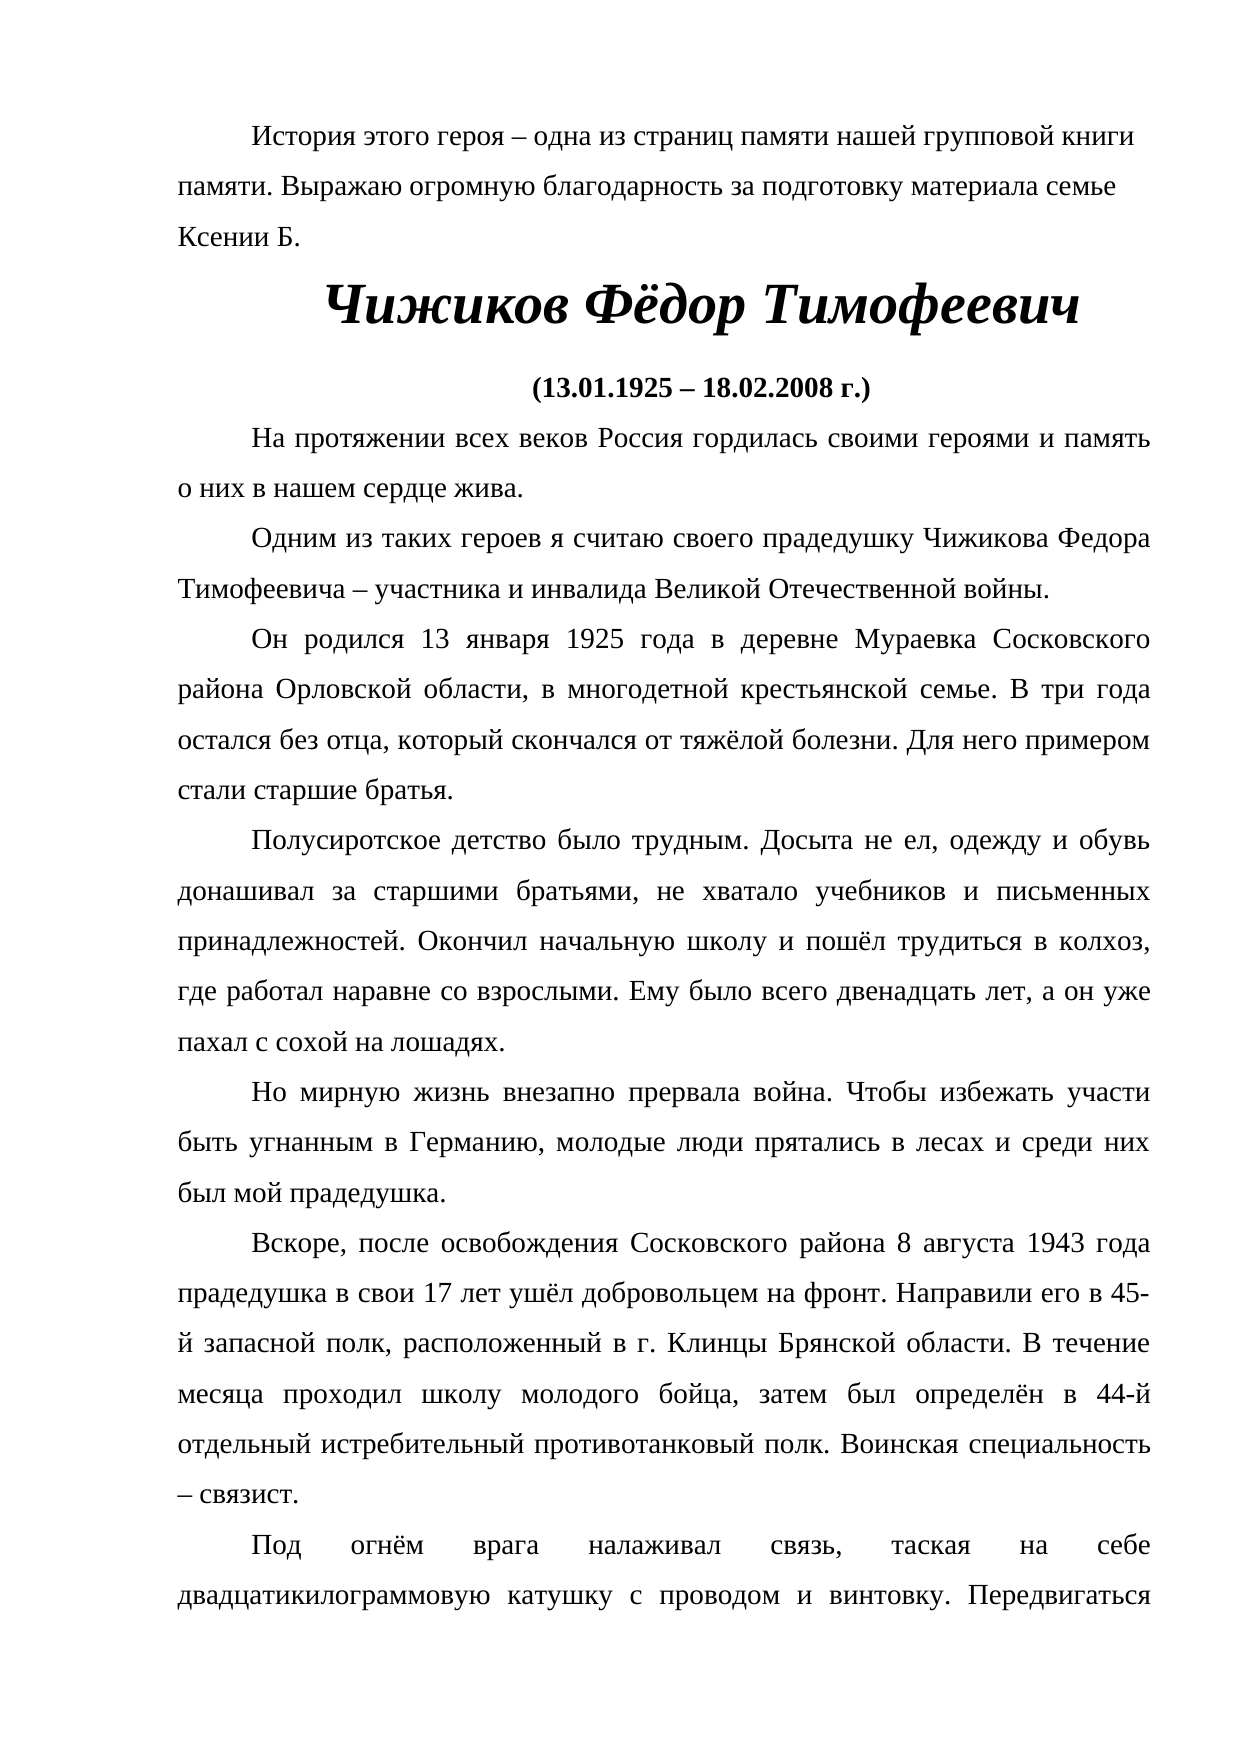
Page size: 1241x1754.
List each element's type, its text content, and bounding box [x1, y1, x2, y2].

text (13.01.1925 – 18.02.2008 г.) [177, 370, 1152, 403]
text Вскоре, после освобождения Сосковского района 8 августа 1943 года прадедушка в свои 17 лет ушёл добровольцем на фронт. Направили его в 45-й запасной полк, расположенный в г. Клинцы Брянской области. В течение месяца проходил школу молодого бойца, затем был определён в 44-й отдельный истребительный противотанковый полк. Воинская специальность – связист. [177, 1225, 1152, 1510]
text Одним из таких героев я считаю своего прадедушку Чижикова Федора Тимофеевича – участника и инвалида Великой Отечественной войны. [177, 521, 1152, 604]
text Но мирную жизнь внезапно прервала война. Чтобы избежать участи быть угнанным в Германию, молодые люди прятались в лесах и среди них был мой прадедушка. [177, 1074, 1152, 1208]
text Полусиротское детство было трудным. Досыта не ел, одежду и обувь донашивал за старшими братьями, не хватало учебников и письменных принадлежностей. Окончил начальную школу и пошёл трудиться в колхоз, где работал наравне со взрослыми. Ему было всего двенадцать лет, а он уже пахал с сохой на лошадях. [177, 822, 1152, 1057]
text История этого героя – одна из страниц памяти нашей групповой книги памяти. Выражаю огромную благодарность за подготовку материала семье Ксении Б. [177, 118, 1152, 252]
text Чижиков Фёдор Тимофеевич [177, 269, 1152, 336]
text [177, 1527, 1152, 1611]
text На протяжении всех веков Россия гордилась своими героями и память о них в нашем сердце жива. [177, 420, 1152, 504]
text Он родился 13 января 1925 года в деревне Мураевка Сосковского района Орловской области, в многодетной крестьянской семье. В три года остался без отца, который скончался от тяжёлой болезни. Для него примером стали старшие братья. [177, 621, 1152, 806]
